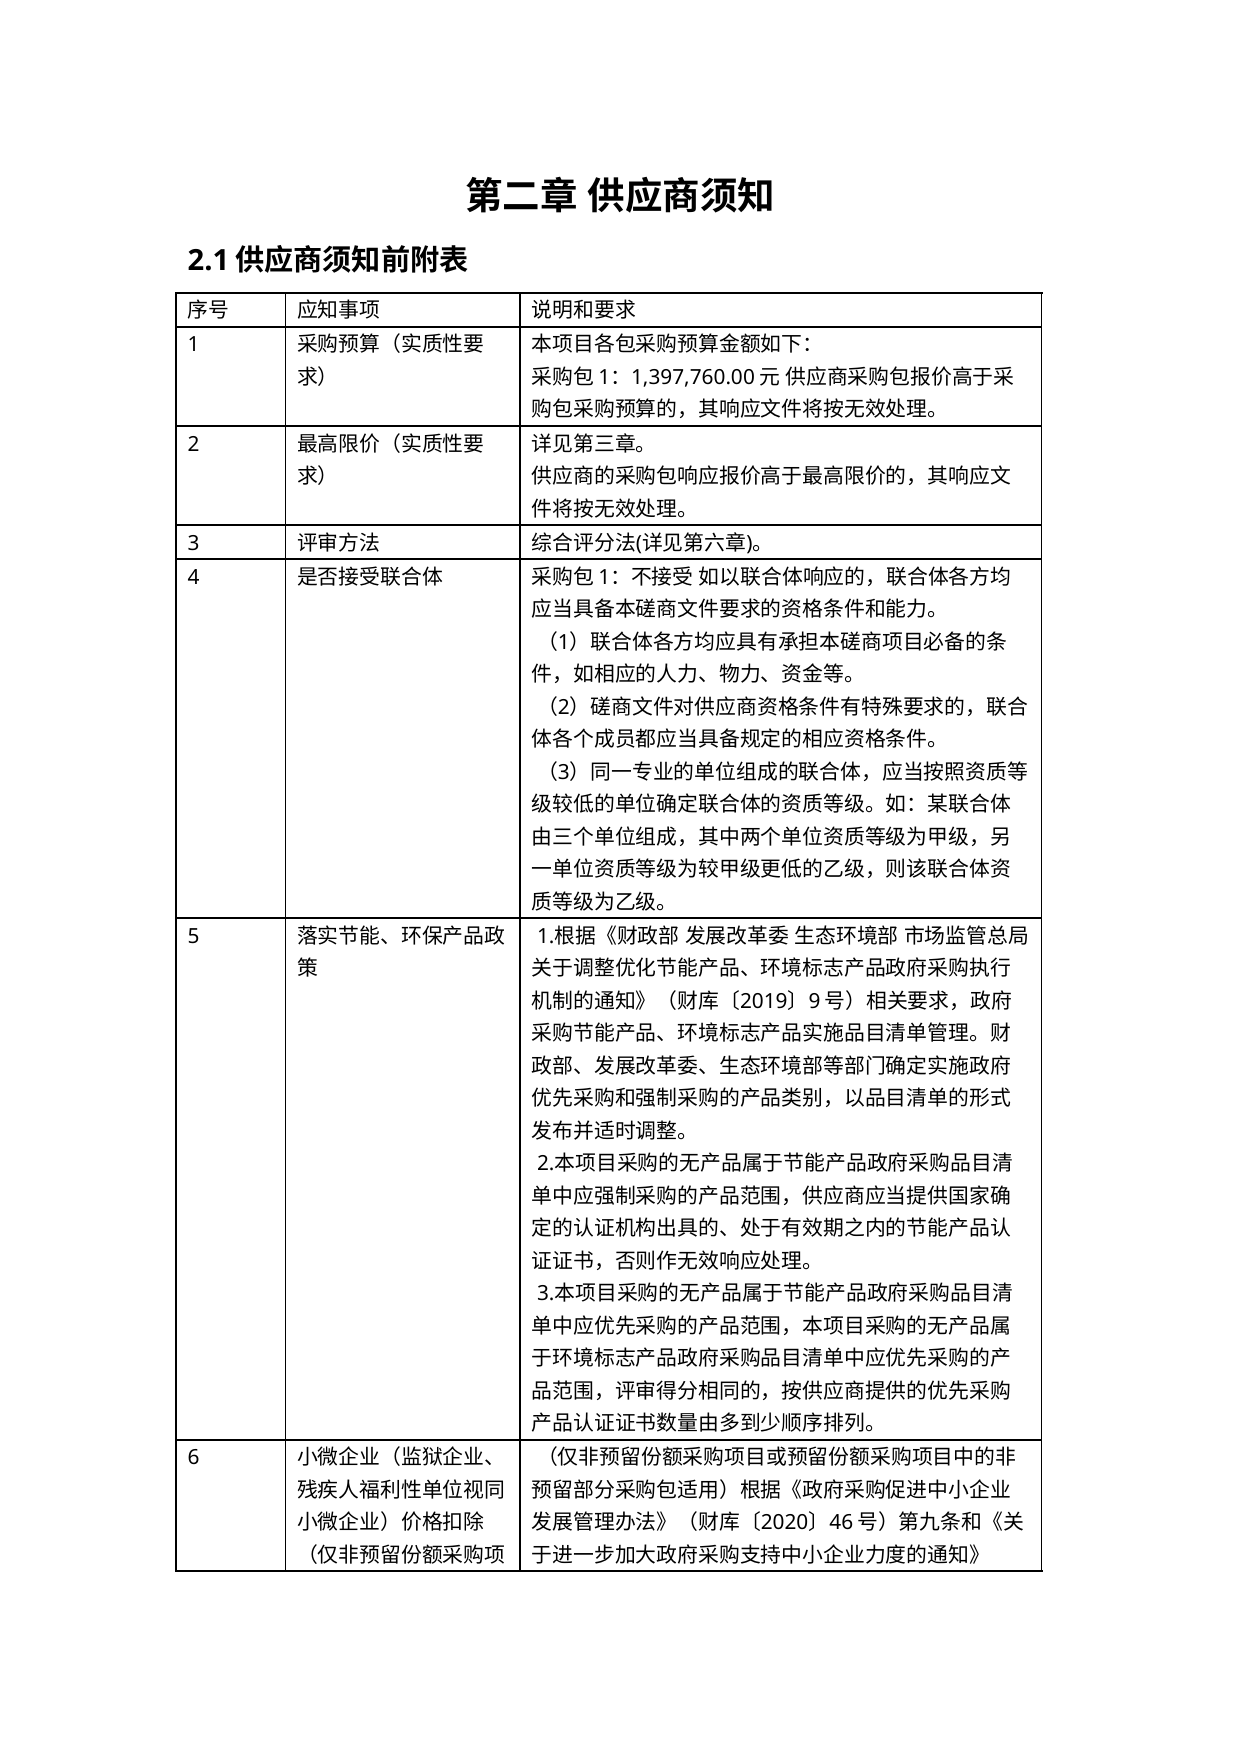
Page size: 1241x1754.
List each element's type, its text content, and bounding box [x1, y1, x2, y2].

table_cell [521, 1441, 1041, 1570]
table_cell 采购包1：不接受 如以联合体响应的，联合体各方均应当具备本磋商文件要求的资格条件和能力。 （1）联合体各方均应具有承担本磋商项目必备的条件，如相应的人力、物力、资金等。 （2）磋商文件对供应商资格条件有特殊要求的，联合体各个成员都应当具备规定的相应资格条件。 （3）同一专业的单位组成的联合体，应当按照资质等级较低的单位确定联合体的资质等级。如：某联合体由三个单位组成，其中两个单位资质等级为甲级，另一单位资质等级为较甲级更低的乙级，则该联合体资质等级为乙级。 [521, 560, 1041, 917]
table_cell 是否接受联合体 [286, 560, 519, 917]
table_cell 6 [177, 1441, 285, 1570]
table_cell 落实节能、环保产品政策 [286, 919, 519, 1439]
table_header 序号 [177, 294, 285, 326]
table_cell 评审方法 [286, 526, 519, 558]
text 2.1供应商须知前附表 [187, 227, 1053, 292]
table_header 应知事项 [286, 294, 519, 326]
table_cell 综合评分法(详见第六章)。 [521, 526, 1041, 558]
table_cell 1.根据《财政部 发展改革委 生态环境部 市场监管总局关于调整优化节能产品、环境标志产品政府采购执行机制的通知》（财库〔2019〕9号）相关要求，政府采购节能产品、环境标志产品实施品目清单管理。财政部、发展改革委、生态环境部等部门确定实施政府优先采购和强制采购的产品类别，以品目清单的形式发布并适时调整。 2.本项目采购的无产品属于节能产品政府采购品目清单中应强制采购的产品范围，供应商应当提供国家确定的认证机构出具的、处于有效期之内的节能产品认证证书，否则作无效响应处理。 3.本项目采购的无产品属于节能产品政府采购品目清单中应优先采购的产品范围，本项目采购的无产品属于环境标志产品政府采购品目清单中应优先采购的产品范围，评审得分相同的，按供应商提供的优先采购产品认证证书数量由多到少顺序排列。 [521, 919, 1041, 1439]
table_cell 5 [177, 919, 285, 1439]
table_cell 2 [177, 427, 285, 524]
table_cell 3 [177, 526, 285, 558]
table_header 说明和要求 [521, 294, 1041, 326]
text 第二章 供应商须知 [187, 162, 1053, 227]
table_cell 1 [177, 328, 285, 425]
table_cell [286, 1441, 519, 1570]
table_cell 最高限价（实质性要求） [286, 427, 519, 524]
table_cell 详见第三章。 供应商的采购包响应报价高于最高限价的，其响应文件将按无效处理。 [521, 427, 1041, 524]
table_cell 采购预算（实质性要求） [286, 328, 519, 425]
table_cell 4 [177, 560, 285, 917]
table_cell 本项目各包采购预算金额如下： 采购包1：1,397,760.00元 供应商采购包报价高于采购包采购预算的，其响应文件将按无效处理。 [521, 328, 1041, 425]
